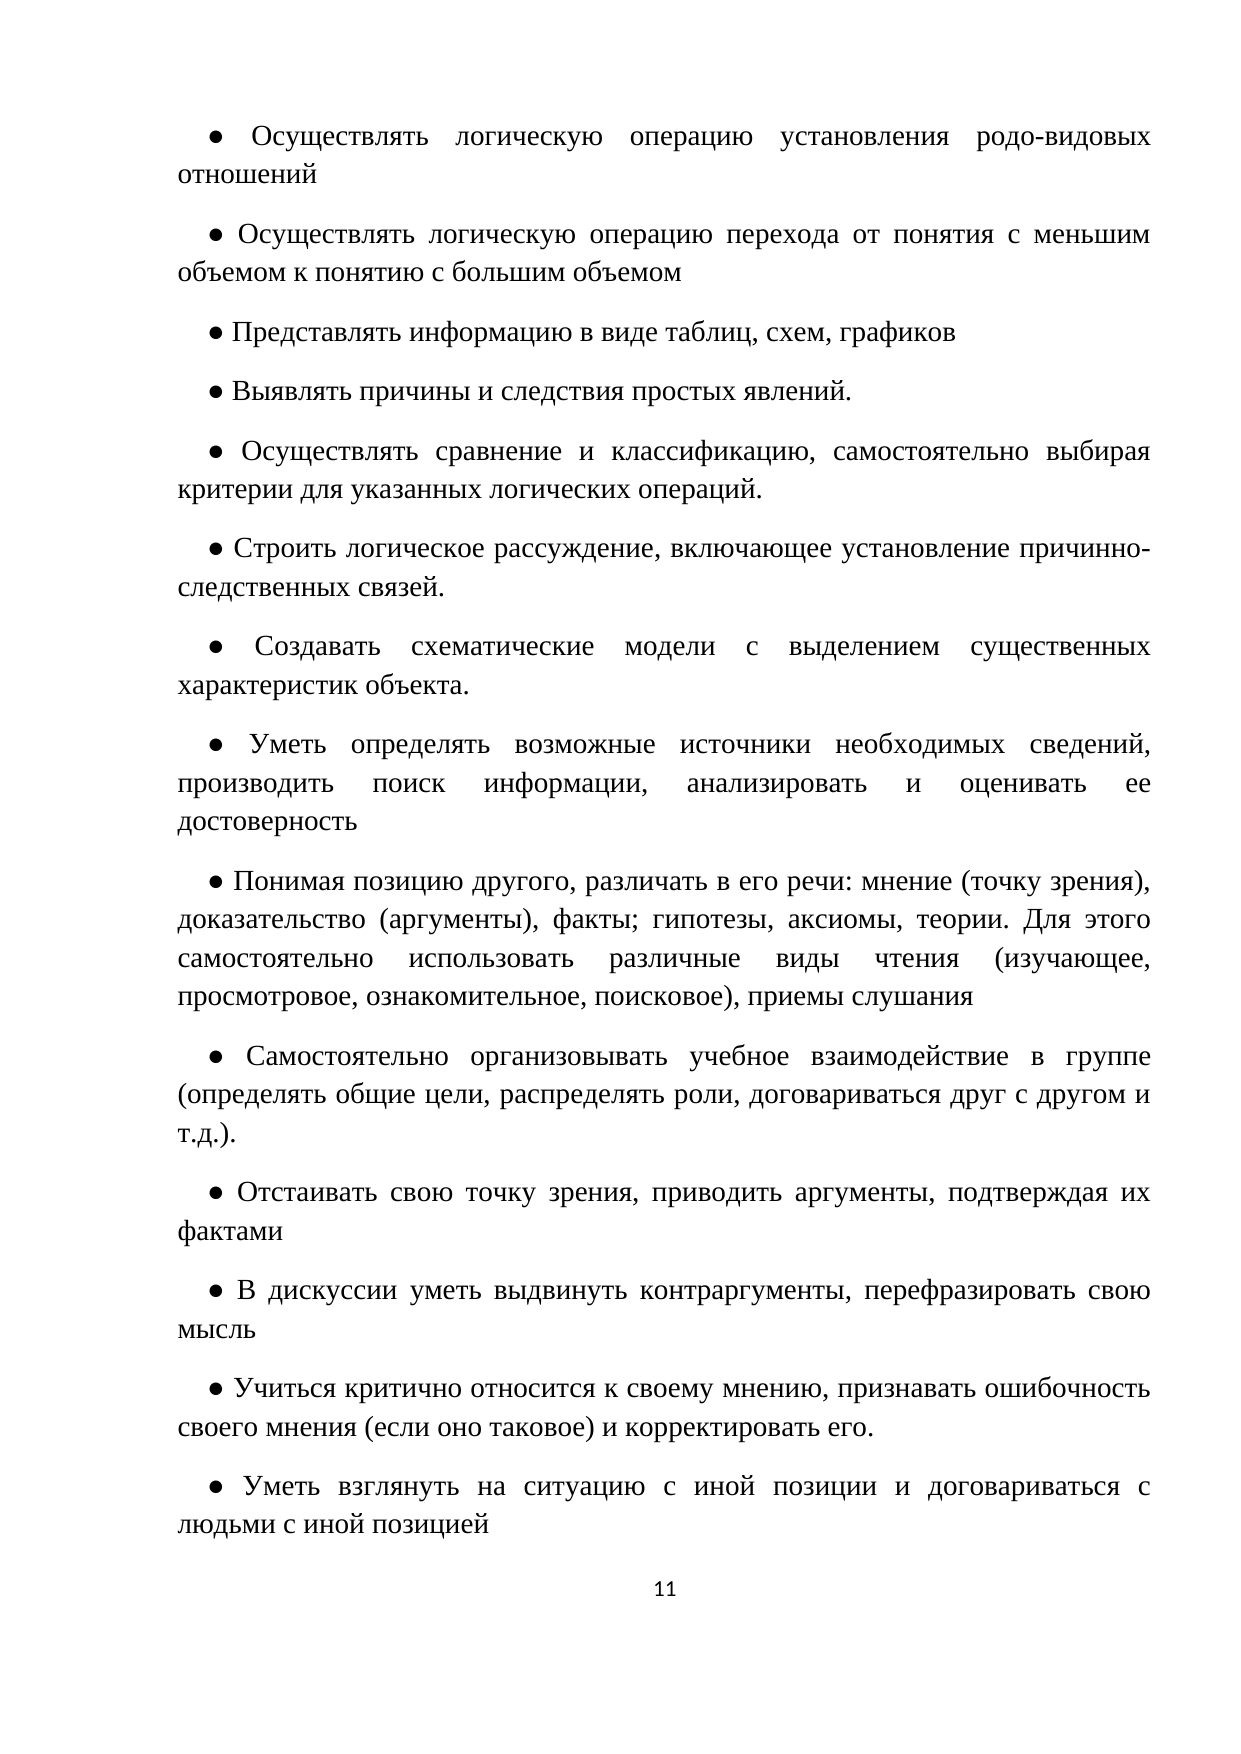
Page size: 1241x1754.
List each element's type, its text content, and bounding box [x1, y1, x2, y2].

text ● Осуществлять сравнение и классификацию, самостоятельно выбирая критерии для указанных логических операций. [177, 433, 1152, 505]
text ● Представлять информацию в виде таблиц, схем, графиков [177, 314, 1152, 347]
text ● Строить логическое рассуждение, включающее установление причинно-следственных связей. [177, 531, 1152, 603]
text ● Понимая позицию другого, различать в его речи: мнение (точку зрения), доказательство (аргументы), факты; гипотезы, аксиомы, теории. Для этого самостоятельно использовать различные виды чтения (изучающее, просмотровое, ознакомительное, поисковое), приемы слушания [177, 863, 1152, 1012]
text ● Учиться критично относится к своему мнению, признавать ошибочность своего мнения (если оно таковое) и корректировать его. [177, 1370, 1152, 1442]
text ● Создавать схематические модели с выделением существенных характеристик объекта. [177, 628, 1152, 701]
text ● Уметь взглянуть на ситуацию с иной позиции и договариваться с людьми с иной позицией [177, 1468, 1152, 1540]
text ● Уметь определять возможные источники необходимых сведений, производить поиск информации, анализировать и оценивать ее достоверность [177, 726, 1152, 837]
text ● В дискуссии уметь выдвинуть контраргументы, перефразировать свою мысль [177, 1272, 1152, 1344]
text ● Отстаивать свою точку зрения, приводить аргументы, подтверждая их фактами [177, 1174, 1152, 1246]
text ● Осуществлять логическую операцию перехода от понятия с меньшим объемом к понятию с большим объемом [177, 216, 1152, 288]
text ● Самостоятельно организовывать учебное взаимодействие в группе (определять общие цели, распределять роли, договариваться друг с другом и т.д.). [177, 1038, 1152, 1148]
text ● Осуществлять логическую операцию установления родо-видовых отношений [177, 118, 1152, 190]
text ● Выявлять причины и следствия простых явлений. [177, 373, 1152, 407]
